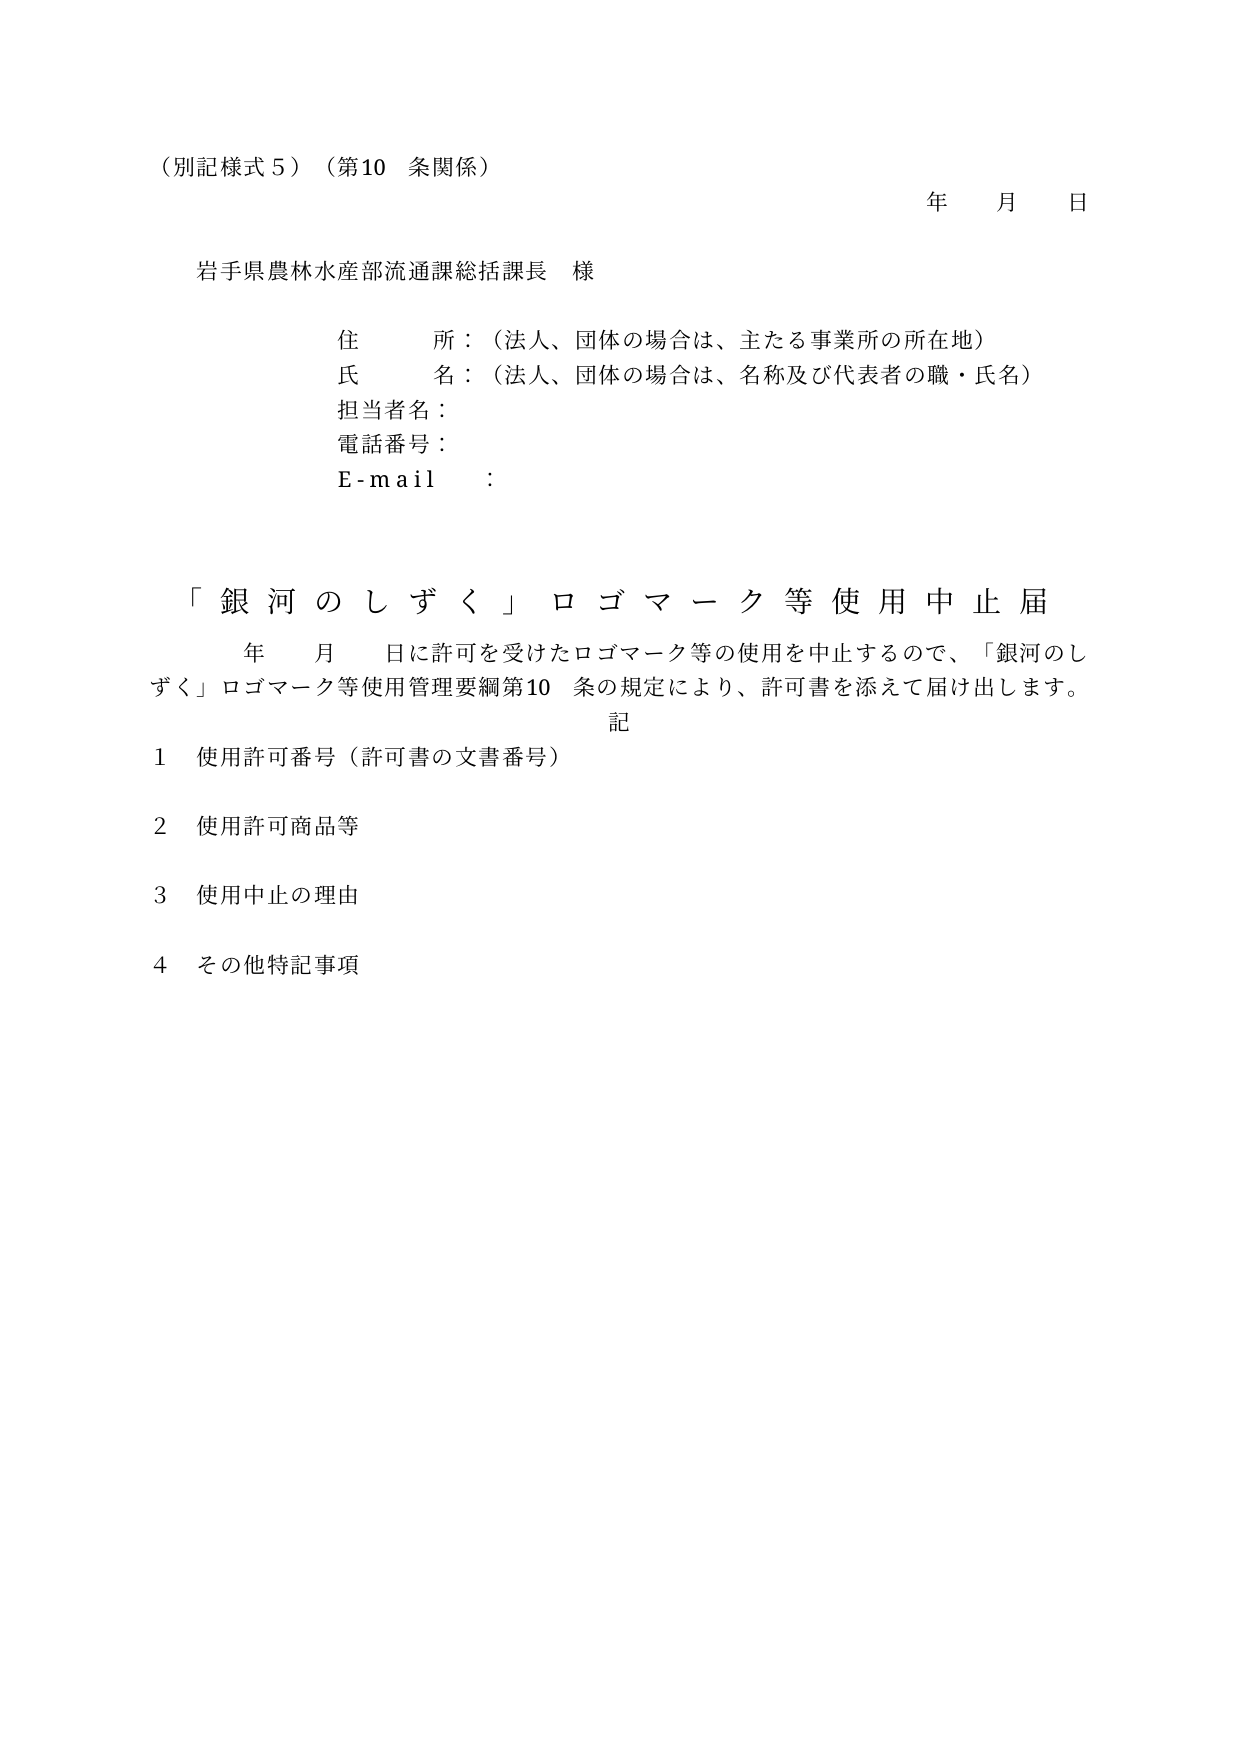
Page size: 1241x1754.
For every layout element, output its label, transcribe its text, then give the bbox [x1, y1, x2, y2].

text ２ 使用許可商品等 [149, 808, 1091, 842]
text 岩手県農林水産部流通課総括課長 様 [173, 253, 1091, 287]
text 年 月 日に許可を受けたロゴマーク等の使用を中止するので、「銀河のしずく」ロゴマーク等使用管理要綱第10条の規定により、許可書を添えて届け出します。 [149, 634, 1091, 703]
text （別記様式５）（第10条関係） [149, 148, 1091, 183]
text 年 月 日 [149, 183, 1091, 218]
text 住所：（法人、団体の場合は、主たる事業所の所在地） [314, 322, 1091, 357]
text E-mail： [314, 461, 1091, 495]
text ４ その他特記事項 [149, 946, 1091, 981]
text 氏名：（法人、団体の場合は、名称及び代表者の職・氏名） [314, 357, 1091, 391]
text ３ 使用中止の理由 [149, 877, 1091, 912]
text 電話番号： [314, 426, 1091, 461]
text 担当者名： [314, 391, 1091, 426]
text 「銀河のしずく」ロゴマーク等使用中止届 [149, 565, 1091, 634]
text 記 [149, 703, 1091, 738]
text １ 使用許可番号（許可書の文書番号） [149, 738, 1091, 773]
